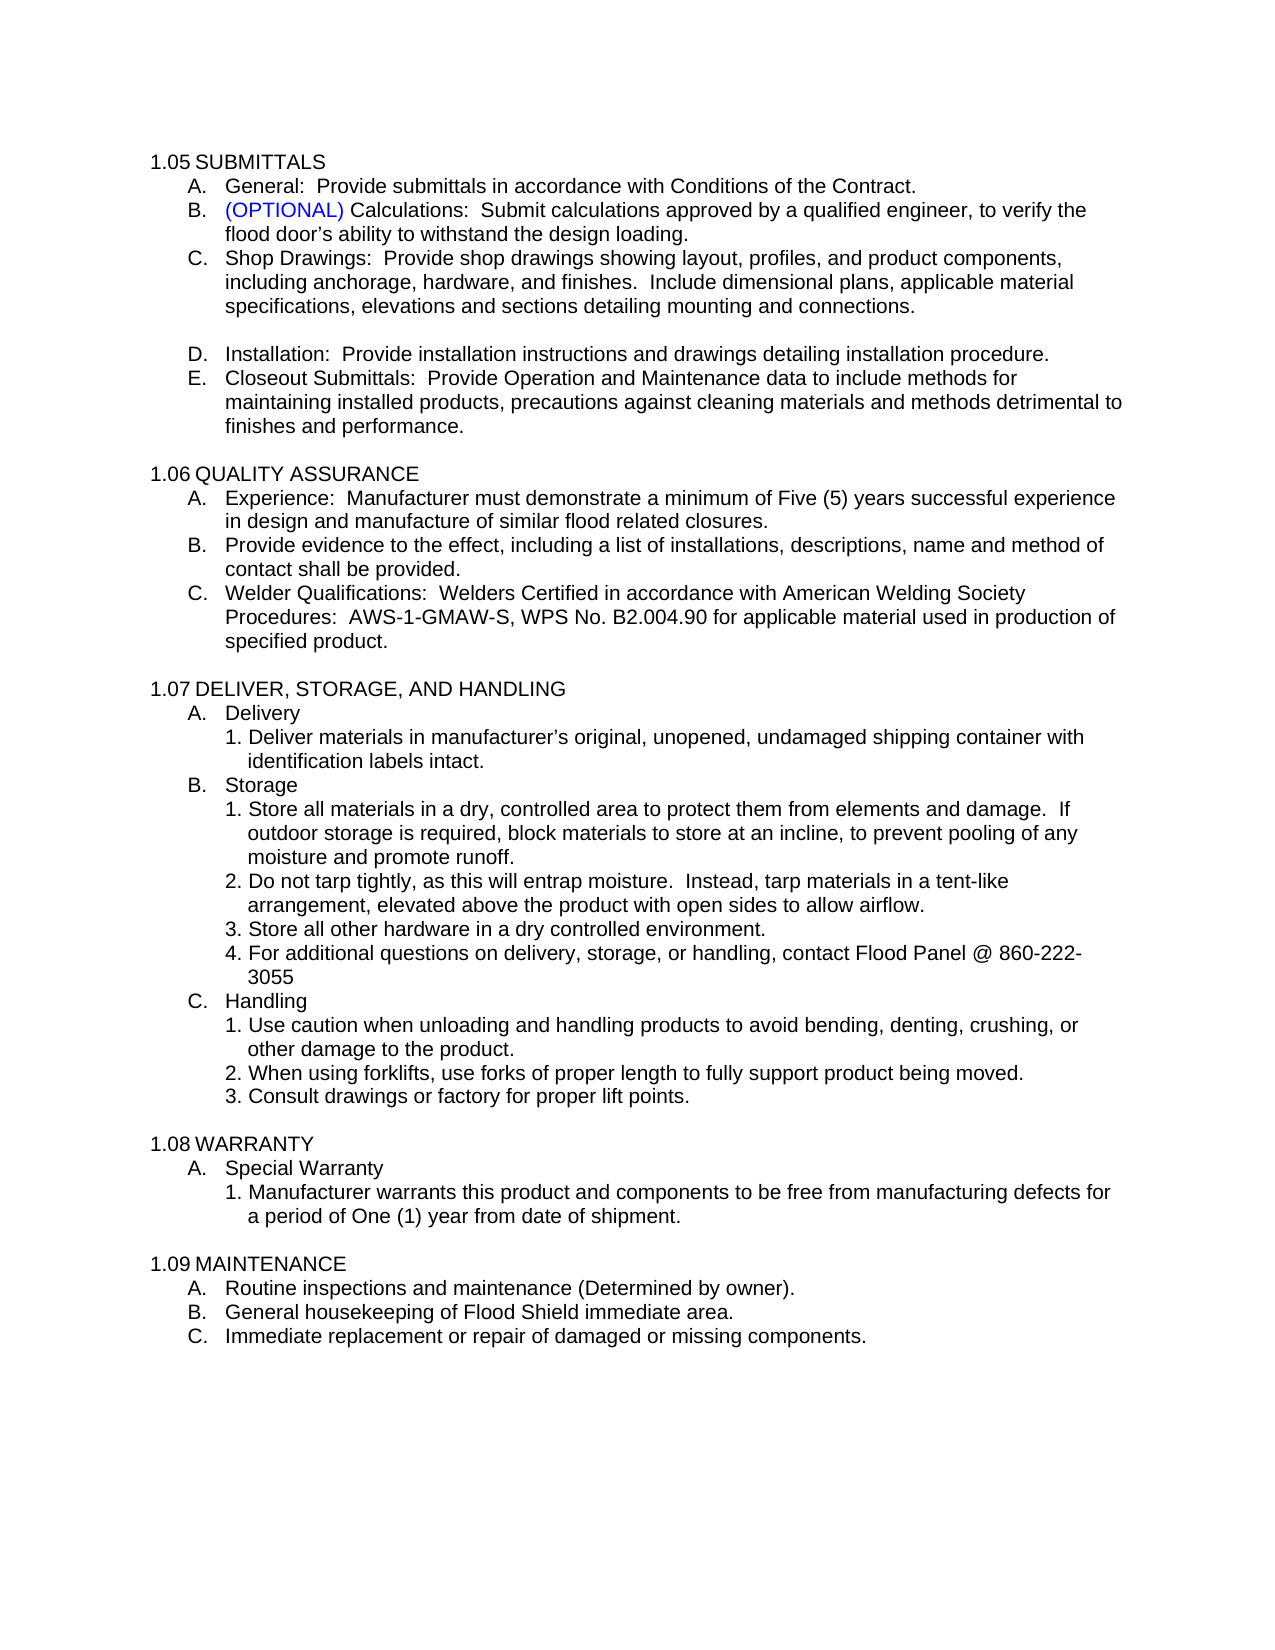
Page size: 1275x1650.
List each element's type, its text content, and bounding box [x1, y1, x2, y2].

list DELIVER, STORAGE, AND HANDLING [150, 677, 1125, 701]
list Immediate replacement or repair of damaged or missing components. [187, 1324, 1125, 1348]
list Storage [187, 773, 1125, 797]
list SUBMITTALS [150, 150, 1125, 174]
list General: Provide submittals in accordance with Conditions of the Contract. [187, 174, 1125, 198]
list Closeout Submittals: Provide Operation and Maintenance data to include methods for maintaining installed products, precautions against cleaning materials and methods detrimental to finishes and performance. [187, 366, 1125, 437]
list General housekeeping of Flood Shield immediate area. [187, 1300, 1125, 1324]
list Use caution when unloading and handling products to avoid bending, denting, crushing, or other damage to the product. [225, 1012, 1125, 1060]
list Routine inspections and maintenance (Determined by owner). [187, 1276, 1125, 1300]
list Do not tarp tightly, as this will entrap moisture. Instead, tarp materials in a tent-like arrangement, elevated above the product with open sides to allow airflow. [225, 869, 1125, 917]
list Manufacturer warrants this product and components to be free from manufacturing defects for a period of One (1) year from date of shipment. [225, 1180, 1125, 1228]
list For additional questions on delivery, storage, or handling, contact Flood Panel @ 860-222-3055 [225, 941, 1125, 988]
list Store all other hardware in a dry controlled environment. [225, 917, 1125, 941]
list MAINTENANCE [150, 1252, 1125, 1276]
list When using forklifts, use forks of proper length to fully support product being moved. [225, 1060, 1125, 1084]
list Special Warranty [187, 1156, 1125, 1180]
list Provide evidence to the effect, including a list of installations, descriptions, name and method of contact shall be provided. [187, 533, 1125, 581]
list Store all materials in a dry, controlled area to protect them from elements and damage. If outdoor storage is required, block materials to store at an incline, to prevent pooling of any moisture and promote runoff. [225, 797, 1125, 869]
list WARRANTY [150, 1132, 1125, 1156]
list Deliver materials in manufacturer’s original, unopened, undamaged shipping container with identification labels intact. [225, 725, 1125, 773]
list Experience: Manufacturer must demonstrate a minimum of Five (5) years successful experience in design and manufacture of similar flood related closures. [187, 485, 1125, 533]
list Handling [187, 988, 1125, 1012]
list QUALITY ASSURANCE [150, 461, 1125, 485]
list Delivery [187, 701, 1125, 725]
list Installation: Provide installation instructions and drawings detailing installation procedure. [187, 342, 1125, 366]
list (OPTIONAL) Calculations: Submit calculations approved by a qualified engineer, to verify the flood door’s ability to withstand the design loading. [187, 198, 1125, 246]
list Shop Drawings: Provide shop drawings showing layout, profiles, and product components, including anchorage, hardware, and finishes. Include dimensional plans, applicable material specifications, elevations and sections detailing mounting and connections. [187, 246, 1125, 318]
list Consult drawings or factory for proper lift points. [225, 1084, 1125, 1108]
list Welder Qualifications: Welders Certified in accordance with American Welding Society Procedures: AWS-1-GMAW-S, WPS No. B2.004.90 for applicable material used in production of specified product. [187, 581, 1125, 653]
